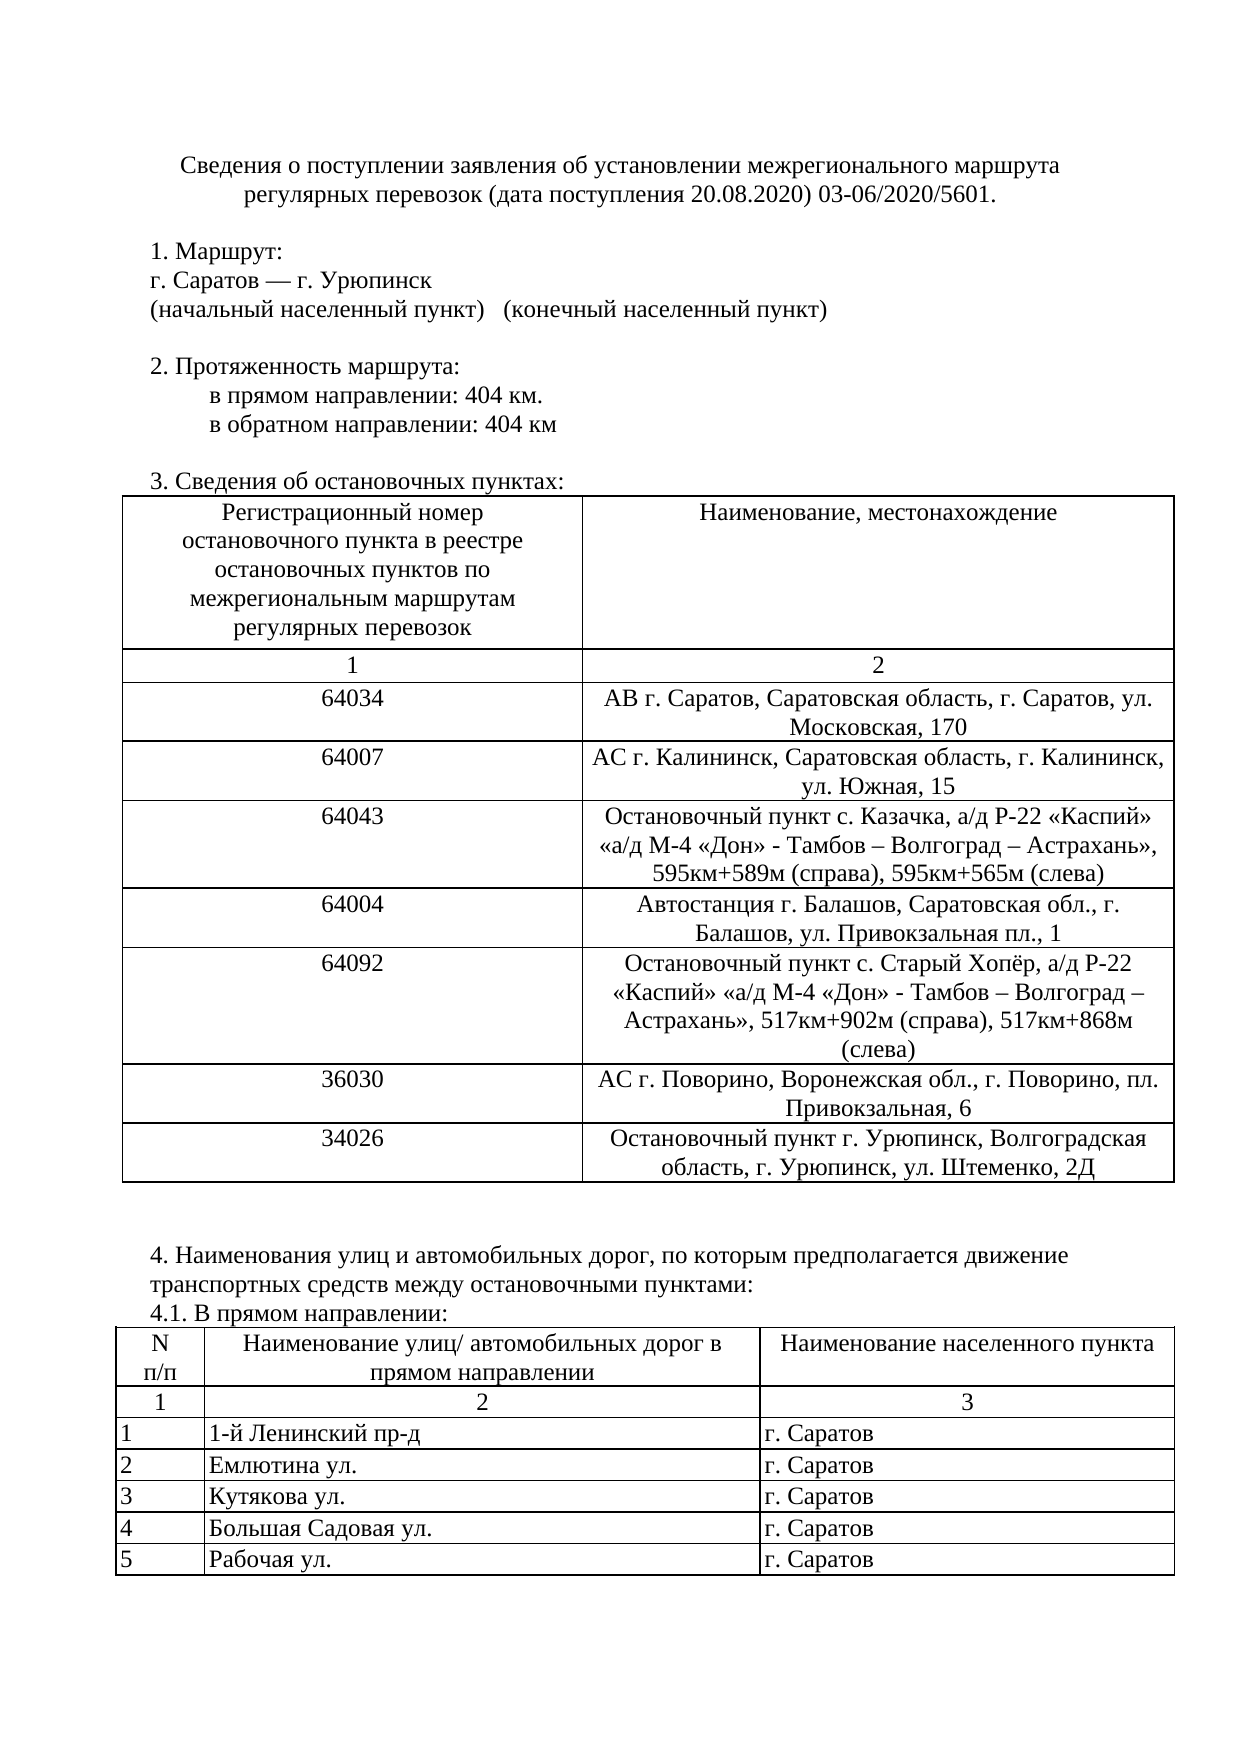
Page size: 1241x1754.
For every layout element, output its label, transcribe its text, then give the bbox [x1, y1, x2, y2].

table_cell г. Саратов [761, 1481, 1174, 1511]
table_cell 1-й Ленинский пр-д [205, 1418, 759, 1448]
table_header Наименование улиц/ автомобильных дорог в прямом направлении [205, 1328, 759, 1385]
table_cell Остановочный пункт г. Урюпинск, Волгоградская область, г. Урюпинск, ул. Штеменко, 2Д [583, 1124, 1173, 1181]
text в прямом направлении: 404 км. [150, 380, 1090, 409]
text в обратном направлении: 404 км [150, 409, 1090, 437]
table_header Наименование населенного пункта [761, 1328, 1174, 1385]
table_header Наименование, местонахождение [583, 497, 1173, 648]
table_cell Емлютина ул. [205, 1450, 759, 1480]
table_cell АС г. Поворино, Воронежская обл., г. Поворино, пл. Привокзальная, 6 [583, 1065, 1173, 1122]
text 4. Наименования улиц и автомобильных дорог, по которым предполагается движение транспортных средств между остановочными пунктами: [150, 1240, 1090, 1298]
text 1. Маршрут: [150, 236, 1090, 265]
text Сведения о поступлении заявления об установлении межрегионального маршрута регулярных перевозок (дата поступления 20.08.2020) 03-06/2020/5601. [150, 150, 1090, 207]
table_cell г. Саратов [761, 1544, 1174, 1574]
table_cell 64004 [123, 889, 582, 946]
table_cell Автостанция г. Балашов, Саратовская обл., г. Балашов, ул. Привокзальная пл., 1 [583, 889, 1173, 946]
table_cell г. Саратов [761, 1450, 1174, 1480]
table_cell 34026 [123, 1124, 582, 1181]
text (начальный населенный пункт) (конечный населенный пункт) [150, 294, 1090, 322]
table_cell 64007 [123, 742, 582, 799]
table_cell 1 [117, 1387, 204, 1417]
table_cell Остановочный пункт с. Старый Хопёр, а/д Р-22 «Каспий» «а/д М-4 «Дон» - Тамбов – Волгоград – Астрахань», 517км+902м (справа), 517км+868м (слева) [583, 948, 1173, 1063]
table_header N п/п [117, 1328, 204, 1385]
table_cell АВ г. Саратов, Саратовская область, г. Саратов, ул. Московская, 170 [583, 683, 1173, 740]
table_header Регистрационный номер остановочного пункта в реестре остановочных пунктов по межрегиональным маршрутам регулярных перевозок [123, 497, 582, 648]
table_cell 64092 [123, 948, 582, 1063]
text 2. Протяженность маршрута: [150, 351, 1090, 380]
table_cell 3 [761, 1387, 1174, 1417]
text 4.1. В прямом направлении: [150, 1298, 1090, 1326]
table_cell Кутякова ул. [205, 1481, 759, 1511]
text 3. Сведения об остановочных пунктах: [150, 466, 1090, 495]
table_cell г. Саратов [761, 1418, 1174, 1448]
table_cell АС г. Калининск, Саратовская область, г. Калининск, ул. Южная, 15 [583, 742, 1173, 799]
table_cell 2 [583, 650, 1173, 681]
table_cell 64034 [123, 683, 582, 740]
table_cell 1 [117, 1418, 204, 1448]
table_cell 2 [117, 1450, 204, 1480]
table_cell Рабочая ул. [205, 1544, 759, 1574]
table_cell г. Саратов [761, 1513, 1174, 1543]
text г. Саратов — г. Урюпинск [150, 265, 1090, 294]
table_cell 64043 [123, 801, 582, 887]
table_cell Большая Садовая ул. [205, 1513, 759, 1543]
table_cell 4 [117, 1513, 204, 1543]
table_cell Остановочный пункт с. Казачка, а/д Р-22 «Каспий» «а/д М-4 «Дон» - Тамбов – Волгоград – Астрахань», 595км+589м (справа), 595км+565м (слева) [583, 801, 1173, 887]
table_cell 2 [205, 1387, 759, 1417]
table_cell 3 [117, 1481, 204, 1511]
table_cell 5 [117, 1544, 204, 1574]
table_cell 1 [123, 650, 582, 681]
table_cell 36030 [123, 1065, 582, 1122]
